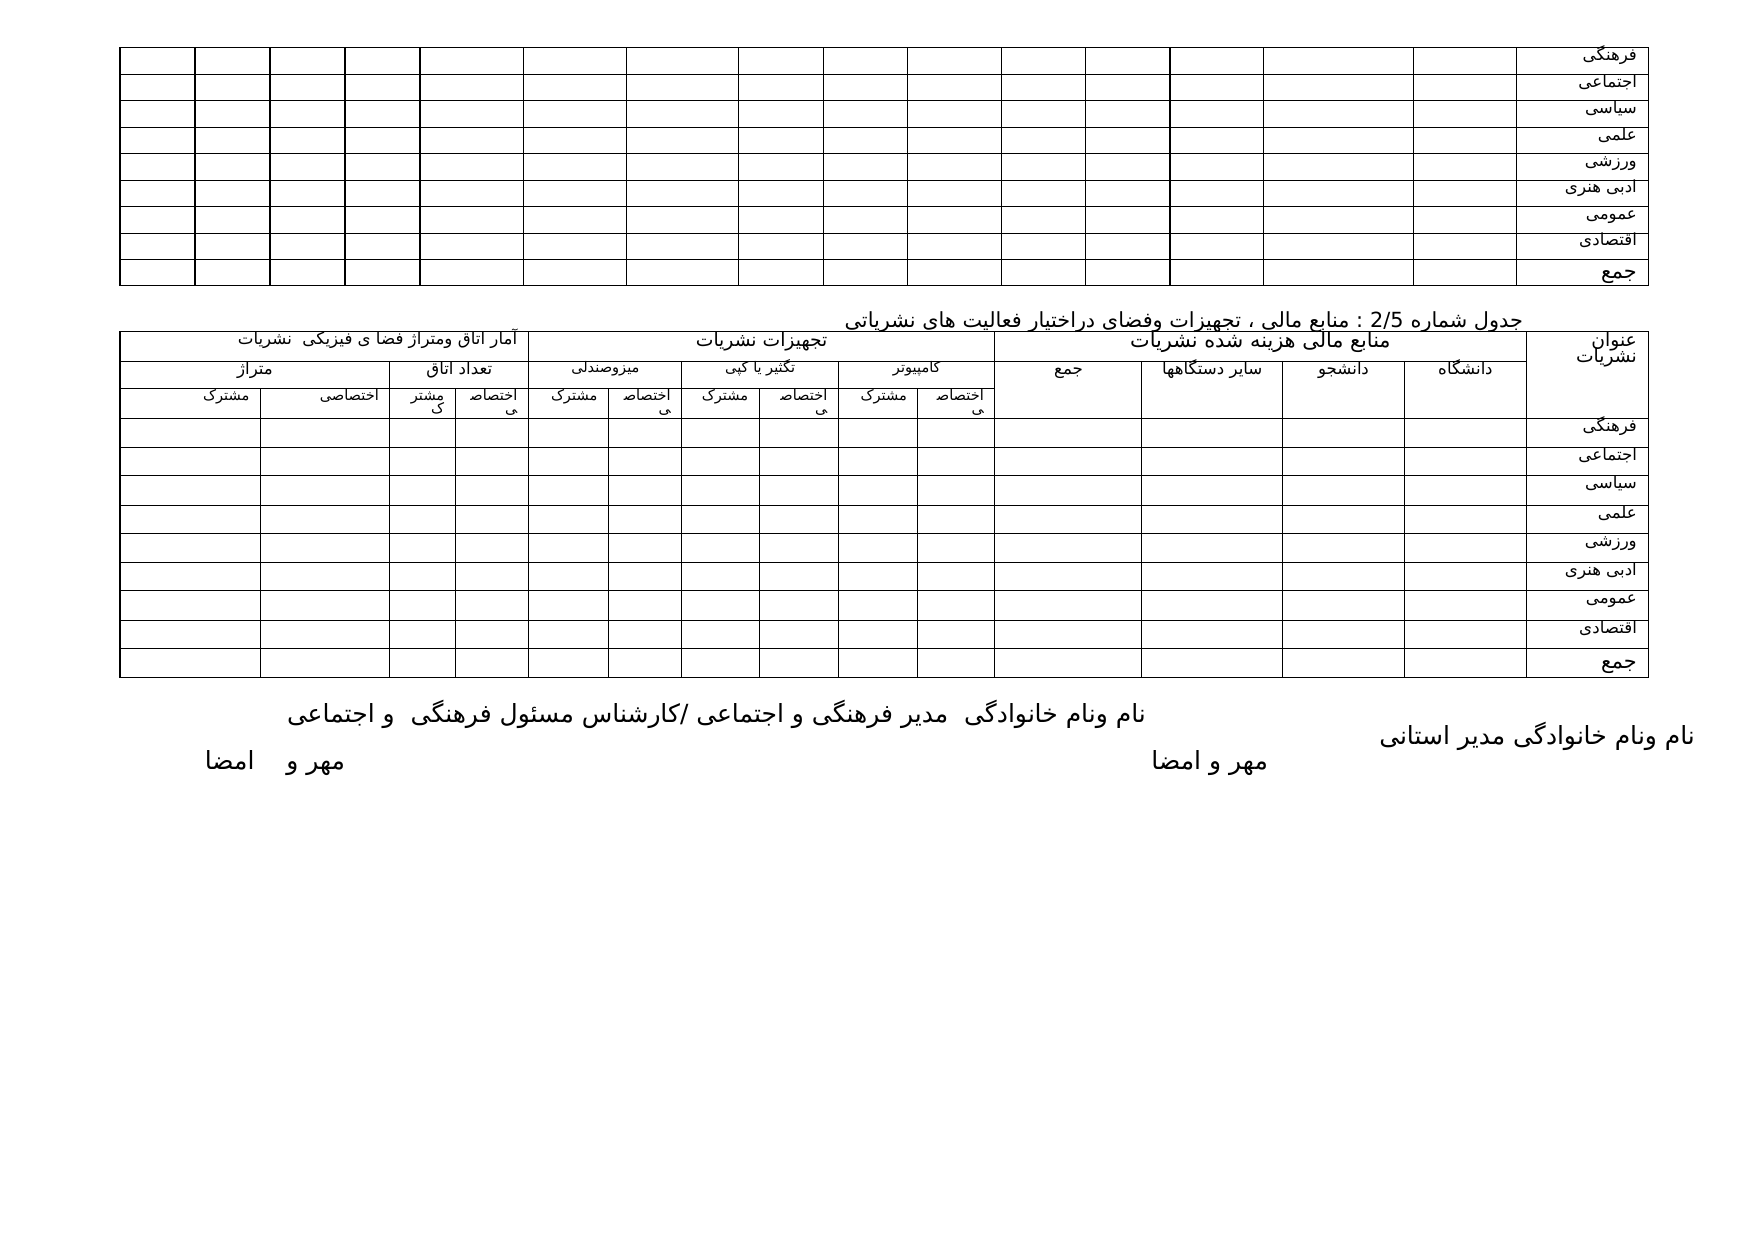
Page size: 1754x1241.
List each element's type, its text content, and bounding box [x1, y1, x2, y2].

table_cell [995, 563, 1141, 590]
table_cell [121, 75, 194, 100]
table_cell [627, 101, 738, 127]
table_cell تعداد اتاق [390, 362, 528, 388]
table_cell [1002, 154, 1085, 179]
table_cell [739, 48, 823, 74]
table_cell [627, 234, 738, 259]
table_cell [682, 649, 759, 677]
table_cell [524, 260, 626, 285]
table_cell [1142, 419, 1282, 447]
table_cell [121, 506, 260, 533]
table_cell [1264, 101, 1413, 127]
table_cell [1264, 260, 1413, 285]
table_cell [390, 621, 455, 648]
table_cell [121, 649, 260, 677]
table_cell مشترک [682, 389, 759, 418]
table_cell [390, 534, 455, 562]
table_cell [390, 506, 455, 533]
table_cell [824, 181, 907, 206]
table_cell [995, 419, 1141, 447]
table_cell [1171, 260, 1263, 285]
table_cell [121, 419, 260, 447]
table_cell [121, 128, 194, 153]
table_cell [1283, 448, 1404, 475]
table_cell [1002, 234, 1085, 259]
table_cell [682, 621, 759, 648]
table_cell [529, 649, 608, 677]
table_cell اختصاصی [760, 389, 838, 418]
table_cell [271, 101, 344, 127]
table_cell [524, 75, 626, 100]
table_cell [908, 181, 1001, 206]
table_cell [456, 649, 528, 677]
table_cell [421, 260, 523, 285]
table_header منابع مالی هزینه شده نشریات [995, 332, 1526, 361]
table_cell اختصاصی [456, 389, 528, 418]
table_cell [995, 506, 1141, 533]
table_cell [1086, 75, 1169, 100]
table_cell [1142, 591, 1282, 620]
table_cell [261, 591, 389, 620]
table_cell [682, 506, 759, 533]
table_cell [1142, 621, 1282, 648]
table_cell [839, 591, 917, 620]
table_cell [995, 621, 1141, 648]
table_cell [760, 419, 838, 447]
table_cell سایر دستگاهها [1142, 362, 1282, 418]
table_cell [995, 591, 1141, 620]
table_cell [1264, 234, 1413, 259]
table_cell [390, 448, 455, 475]
table_cell [739, 181, 823, 206]
table_cell مشترک [390, 389, 455, 418]
table_cell [1414, 207, 1516, 232]
table_cell [196, 101, 269, 127]
table_cell ورزشی [1527, 534, 1648, 562]
table_cell [456, 419, 528, 447]
table_cell [760, 476, 838, 505]
table_cell [918, 534, 994, 562]
table_cell [760, 506, 838, 533]
table_cell [271, 75, 344, 100]
table_cell [995, 534, 1141, 562]
table_cell [1405, 506, 1526, 533]
table_cell [524, 181, 626, 206]
table_cell [682, 476, 759, 505]
table_cell [839, 649, 917, 677]
table_cell [1142, 448, 1282, 475]
table_cell [1283, 534, 1404, 562]
table_cell [824, 260, 907, 285]
table_header تجهیزات نشریات [529, 332, 994, 361]
table_cell [121, 101, 194, 127]
table_cell [271, 154, 344, 179]
table_cell [739, 207, 823, 232]
table_cell [908, 101, 1001, 127]
table_cell [1414, 234, 1516, 259]
table_cell [121, 48, 194, 74]
table_cell [682, 419, 759, 447]
table_cell [609, 591, 681, 620]
table_cell [627, 260, 738, 285]
table_cell [1405, 419, 1526, 447]
table_cell [1264, 128, 1413, 153]
table_cell [1283, 621, 1404, 648]
table_cell سیاسی [1527, 476, 1648, 505]
table_cell تگثیر یا کپی [682, 362, 838, 388]
table_cell [196, 48, 269, 74]
table_cell [739, 128, 823, 153]
table_cell [196, 128, 269, 153]
table_cell [760, 621, 838, 648]
table_cell [456, 563, 528, 590]
table_cell [196, 181, 269, 206]
table_cell [261, 476, 389, 505]
table_cell [121, 448, 260, 475]
table_cell [524, 234, 626, 259]
table_cell [609, 563, 681, 590]
table_cell سیاسی [1517, 101, 1648, 127]
table_cell [271, 48, 344, 74]
table_header آمار اتاق ومتراژ فضا ی فیزیکی نشریات [121, 332, 528, 361]
table_cell [995, 448, 1141, 475]
table_cell [346, 101, 419, 127]
table_cell [196, 234, 269, 259]
table_cell [1264, 181, 1413, 206]
table_cell [1086, 260, 1169, 285]
table_cell [760, 649, 838, 677]
table_cell [1405, 621, 1526, 648]
table_cell دانشگاه [1405, 362, 1526, 418]
table_cell [627, 75, 738, 100]
table_cell [121, 591, 260, 620]
table_cell [908, 260, 1001, 285]
table_cell [346, 48, 419, 74]
table_cell [346, 128, 419, 153]
table_cell متراژ [121, 362, 389, 388]
table_cell [760, 448, 838, 475]
table_cell [839, 534, 917, 562]
table_cell اختصاصی [918, 389, 994, 418]
table_cell [609, 621, 681, 648]
table_cell [1171, 101, 1263, 127]
table_cell [390, 476, 455, 505]
table_cell [1142, 649, 1282, 677]
table_cell [908, 234, 1001, 259]
table_cell [271, 207, 344, 232]
table_cell [121, 621, 260, 648]
table_cell [421, 101, 523, 127]
table_cell [529, 419, 608, 447]
table_cell [1283, 649, 1404, 677]
table_cell [760, 591, 838, 620]
table_cell [261, 506, 389, 533]
table_cell اقتصادی [1527, 621, 1648, 648]
table_cell [1142, 506, 1282, 533]
table_header عنوان نشریات [1527, 332, 1648, 418]
table_cell [346, 154, 419, 179]
table_cell [1086, 128, 1169, 153]
table_cell [739, 260, 823, 285]
table_cell [918, 506, 994, 533]
table_cell [995, 649, 1141, 677]
table_cell [1414, 75, 1516, 100]
table_cell اجتماعی [1517, 75, 1648, 100]
table_cell مشترک [839, 389, 917, 418]
table_cell [524, 101, 626, 127]
table_cell فرهنگی [1527, 419, 1648, 447]
table_cell [739, 234, 823, 259]
table_cell [824, 75, 907, 100]
table_cell دانشجو [1283, 362, 1404, 418]
table_cell [456, 448, 528, 475]
table_cell [271, 260, 344, 285]
table_cell [839, 563, 917, 590]
table_cell جمع [1527, 649, 1648, 677]
table_cell [421, 154, 523, 179]
table_cell [1264, 207, 1413, 232]
table_cell [908, 75, 1001, 100]
table_cell [390, 563, 455, 590]
table_cell [121, 154, 194, 179]
table_cell [918, 621, 994, 648]
table_cell [1414, 260, 1516, 285]
table_cell [627, 181, 738, 206]
table_cell [1142, 476, 1282, 505]
table_cell [529, 591, 608, 620]
table_cell [1264, 154, 1413, 179]
table_cell [1414, 48, 1516, 74]
table_cell [524, 207, 626, 232]
table_cell عمومی [1527, 591, 1648, 620]
table_cell [1414, 128, 1516, 153]
table_cell [682, 563, 759, 590]
table_cell [121, 260, 194, 285]
table_cell [908, 48, 1001, 74]
table_cell [839, 621, 917, 648]
table_cell [1086, 48, 1169, 74]
table_cell [346, 207, 419, 232]
table_cell [421, 75, 523, 100]
table_cell [390, 419, 455, 447]
table_cell [346, 234, 419, 259]
table_cell [421, 207, 523, 232]
table_cell [1002, 207, 1085, 232]
table_cell [1002, 260, 1085, 285]
table_cell [682, 448, 759, 475]
table_cell [609, 448, 681, 475]
table_cell [529, 621, 608, 648]
table_cell [1086, 181, 1169, 206]
table_cell [908, 207, 1001, 232]
table_cell [1171, 207, 1263, 232]
table_cell [1171, 181, 1263, 206]
table_cell [121, 207, 194, 232]
table_cell [121, 234, 194, 259]
table_cell علمی [1517, 128, 1648, 153]
table_cell [390, 591, 455, 620]
table_cell [918, 591, 994, 620]
table_cell [1264, 75, 1413, 100]
table_cell اجتماعی [1527, 448, 1648, 475]
table_cell [1086, 154, 1169, 179]
table_cell [1283, 563, 1404, 590]
table_cell [524, 128, 626, 153]
table_cell [271, 234, 344, 259]
table_cell [121, 181, 194, 206]
table_cell مشترک [121, 389, 260, 418]
table_cell [609, 419, 681, 447]
table_cell [261, 621, 389, 648]
table_cell [271, 181, 344, 206]
table_cell [1414, 154, 1516, 179]
table_cell [196, 75, 269, 100]
table_cell [529, 448, 608, 475]
table_cell [1142, 534, 1282, 562]
table_cell [609, 476, 681, 505]
table_cell [456, 591, 528, 620]
table_cell [1405, 476, 1526, 505]
table_cell [1002, 75, 1085, 100]
table_cell [1142, 563, 1282, 590]
table_cell [421, 48, 523, 74]
table_cell [739, 75, 823, 100]
table_cell [908, 154, 1001, 179]
table_cell اقتصادی [1517, 234, 1648, 259]
table_cell [421, 128, 523, 153]
table_cell [196, 260, 269, 285]
table_cell ورزشی [1517, 154, 1648, 179]
table_cell [1086, 101, 1169, 127]
table_cell [918, 476, 994, 505]
table_cell [1283, 591, 1404, 620]
text مهر و امضا مهر و امضا [59, 750, 1695, 774]
table_cell [121, 563, 260, 590]
table_cell [196, 207, 269, 232]
table_cell [682, 534, 759, 562]
table_cell [1405, 448, 1526, 475]
table_cell اختصاصی [261, 389, 389, 418]
table_cell [609, 649, 681, 677]
table_cell [839, 448, 917, 475]
table_cell [524, 154, 626, 179]
table_cell [456, 506, 528, 533]
table_cell [1283, 506, 1404, 533]
table_cell [529, 476, 608, 505]
table_cell [271, 128, 344, 153]
table_cell [1171, 234, 1263, 259]
table_cell [1414, 101, 1516, 127]
table_cell [346, 260, 419, 285]
table_cell [1405, 534, 1526, 562]
table_cell [627, 128, 738, 153]
table_cell [1283, 476, 1404, 505]
table_cell [824, 154, 907, 179]
table_cell [824, 207, 907, 232]
table_cell [529, 506, 608, 533]
table_cell [121, 476, 260, 505]
table_cell [1086, 234, 1169, 259]
table_cell [1283, 419, 1404, 447]
table_cell [627, 154, 738, 179]
table_cell [918, 419, 994, 447]
table_cell [609, 506, 681, 533]
table_cell [627, 207, 738, 232]
table_cell [196, 154, 269, 179]
table_cell [1002, 181, 1085, 206]
table_cell میزوصندلی [529, 362, 681, 388]
table_cell [261, 419, 389, 447]
table_cell [824, 48, 907, 74]
table_cell [1171, 75, 1263, 100]
table_cell [121, 534, 260, 562]
table_cell [627, 48, 738, 74]
table_cell اختصاصی [609, 389, 681, 418]
table_cell [824, 128, 907, 153]
table_cell [524, 48, 626, 74]
table_cell ادبی هنری [1517, 181, 1648, 206]
table_cell [529, 534, 608, 562]
table_cell [824, 234, 907, 259]
table_cell [739, 101, 823, 127]
text جدول شماره 2/5 : منابع مالی ، تجهیزات وفضای دراختیار فعالیت های نشریاتی [59, 312, 1695, 331]
table_cell [456, 534, 528, 562]
table_cell [261, 534, 389, 562]
table_cell مشترک [529, 389, 608, 418]
table_cell [682, 591, 759, 620]
table_cell [824, 101, 907, 127]
table_cell [346, 75, 419, 100]
table_cell [456, 476, 528, 505]
table_cell ادبی هنری [1527, 563, 1648, 590]
table_cell کامپیوتر [839, 362, 994, 388]
table_cell [1002, 101, 1085, 127]
table_cell [918, 563, 994, 590]
table_cell [261, 448, 389, 475]
table_cell [1002, 128, 1085, 153]
table_cell [529, 563, 608, 590]
table_cell [1405, 649, 1526, 677]
table_cell فرهنگی [1517, 48, 1648, 74]
table_cell [456, 621, 528, 648]
table_cell [918, 448, 994, 475]
table_cell [390, 649, 455, 677]
table_cell [839, 476, 917, 505]
text نام ونام خانوادگی مدیر فرهنگی و اجتماعی /کارشناس مسئول فرهنگی و اجتماعی نام ونام خانوادگی مدیر استانی [59, 704, 1695, 750]
table_cell [1171, 128, 1263, 153]
table_cell [609, 534, 681, 562]
table_cell [760, 534, 838, 562]
table_cell [995, 476, 1141, 505]
table_cell [1086, 207, 1169, 232]
table_cell [839, 506, 917, 533]
table_cell [739, 154, 823, 179]
table_cell علمی [1527, 506, 1648, 533]
table_cell [839, 419, 917, 447]
table_cell [1405, 563, 1526, 590]
table_cell [421, 234, 523, 259]
table_cell [1414, 181, 1516, 206]
table_cell [346, 181, 419, 206]
table_cell جمع [995, 362, 1141, 418]
table_cell [908, 128, 1001, 153]
table_cell [421, 181, 523, 206]
table_cell [261, 649, 389, 677]
table_cell جمع [1517, 260, 1648, 285]
table_cell [1171, 48, 1263, 74]
table_cell [1264, 48, 1413, 74]
table_cell [1405, 591, 1526, 620]
table_cell [1171, 154, 1263, 179]
table_cell [261, 563, 389, 590]
table_cell [1002, 48, 1085, 74]
table_cell عمومی [1517, 207, 1648, 232]
table_cell [760, 563, 838, 590]
table_cell [918, 649, 994, 677]
